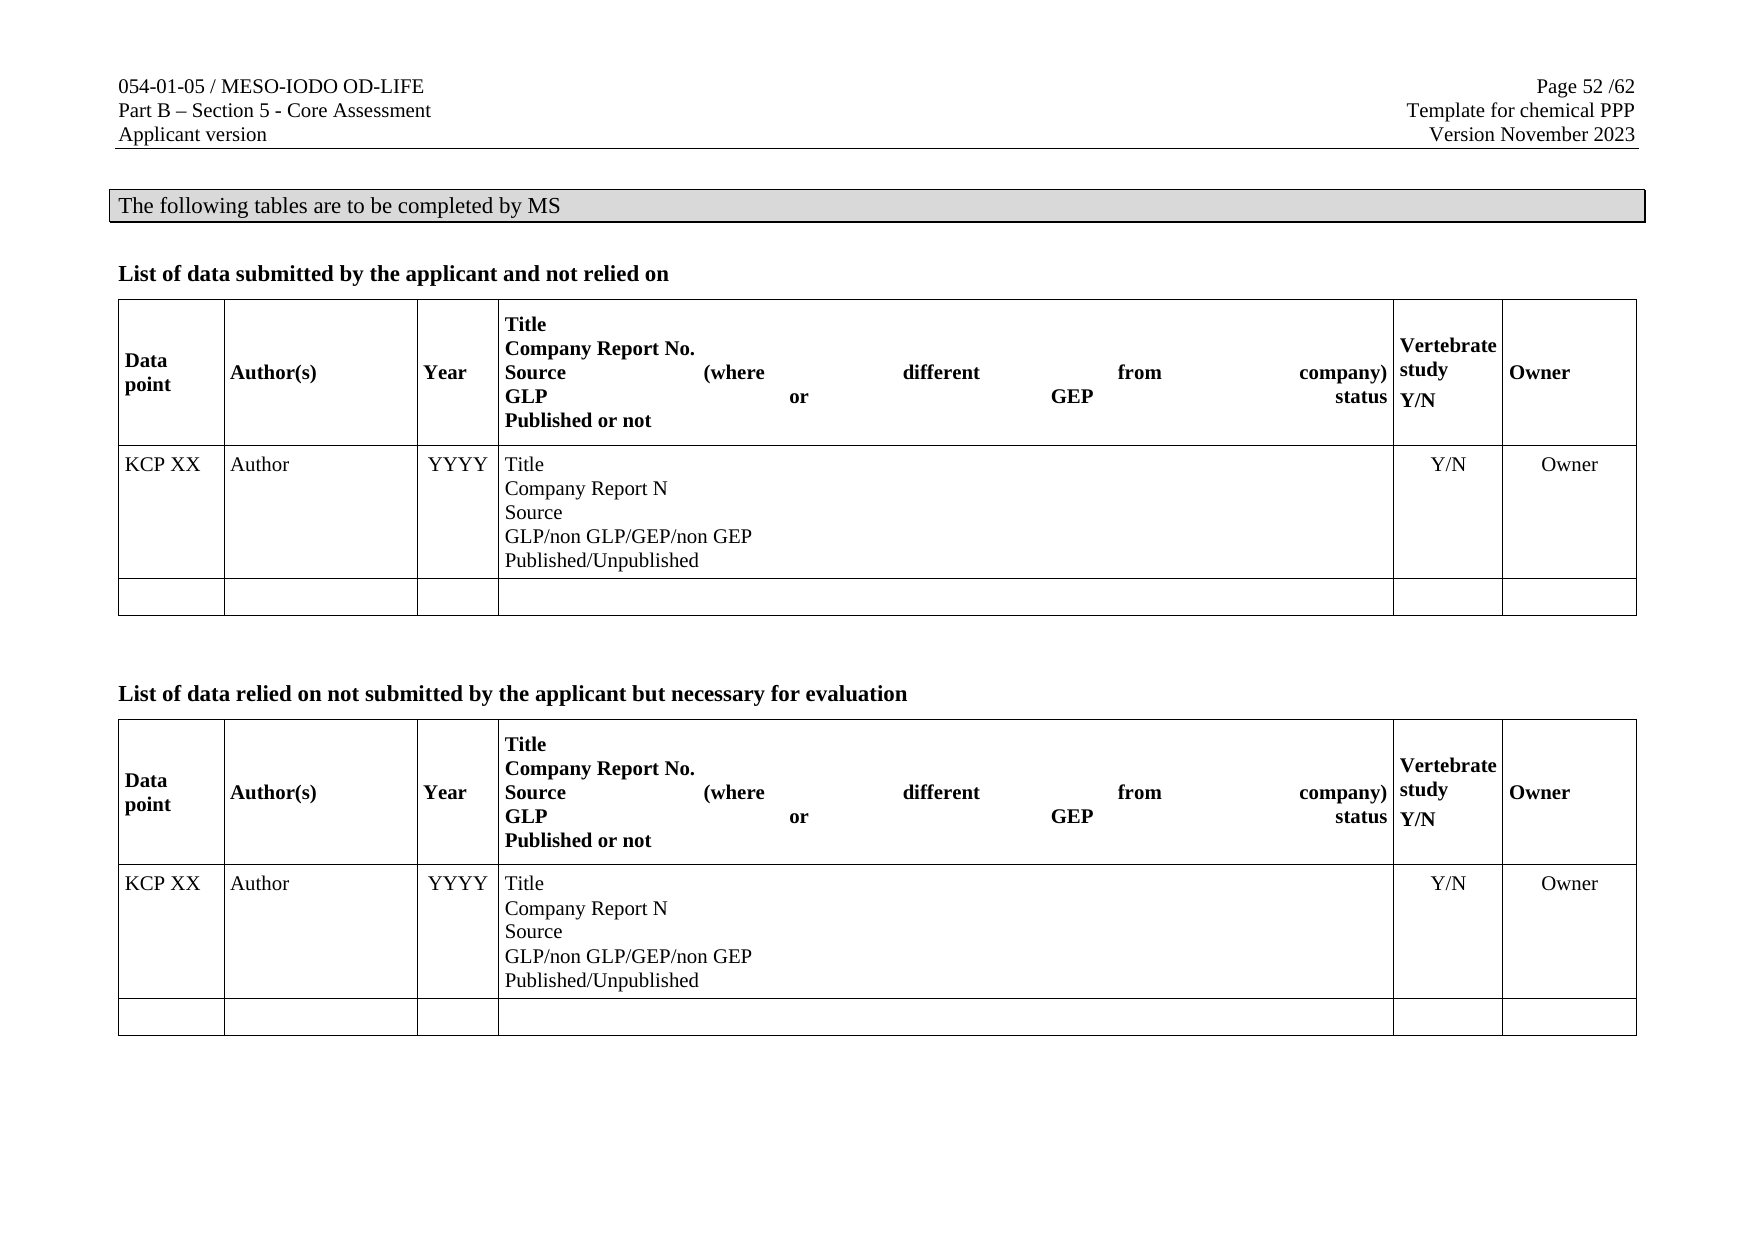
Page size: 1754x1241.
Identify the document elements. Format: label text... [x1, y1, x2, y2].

table_cell [499, 579, 1393, 615]
table_cell KCP XX [119, 446, 224, 578]
table_header Year [418, 300, 498, 445]
table_cell KCP XX [119, 865, 224, 998]
table_cell [418, 999, 498, 1034]
table_header Author(s) [225, 720, 417, 864]
table_header Author(s) [225, 300, 417, 445]
table_header Data point [119, 720, 224, 864]
table_header Title Company Report No. Source (where different from company) GLP or GEP status Published or not [499, 300, 1393, 445]
table_cell Title Company Report N Source GLP/non GLP/GEP/non GEP Published/Unpublished [499, 446, 1393, 578]
table_cell Owner [1503, 446, 1636, 578]
table_cell Y/N [1394, 446, 1502, 578]
table_cell [1503, 579, 1636, 615]
text The following tables are to be completed by MS [110, 190, 1644, 221]
text List of data relied on not submitted by the applicant but necessary for evaluation [118, 680, 1636, 706]
table_cell [119, 999, 224, 1034]
table_cell YYYY [418, 446, 498, 578]
table_header Title Company Report No. Source (where different from company) GLP or GEP status Published or not [499, 720, 1393, 864]
table_header Owner [1503, 720, 1636, 864]
table_header Data point [119, 300, 224, 445]
table_cell [225, 579, 417, 615]
table_cell [418, 579, 498, 615]
table_header Year [418, 720, 498, 864]
table_cell [1503, 999, 1636, 1034]
table_header Vertebrate study Y/N [1394, 300, 1502, 445]
table_cell Owner [1503, 865, 1636, 998]
table_cell [1394, 579, 1502, 615]
table_cell Title Company Report N Source GLP/non GLP/GEP/non GEP Published/Unpublished [499, 865, 1393, 998]
text List of data submitted by the applicant and not relied on [118, 260, 1636, 286]
table_header Owner [1503, 300, 1636, 445]
table_cell Y/N [1394, 865, 1502, 998]
table_cell YYYY [418, 865, 498, 998]
table_cell [225, 999, 417, 1034]
table_cell [119, 579, 224, 615]
table_header Vertebrate study Y/N [1394, 720, 1502, 864]
table_cell Author [225, 446, 417, 578]
table_cell [1394, 999, 1502, 1034]
table_cell [499, 999, 1393, 1034]
table_cell Author [225, 865, 417, 998]
